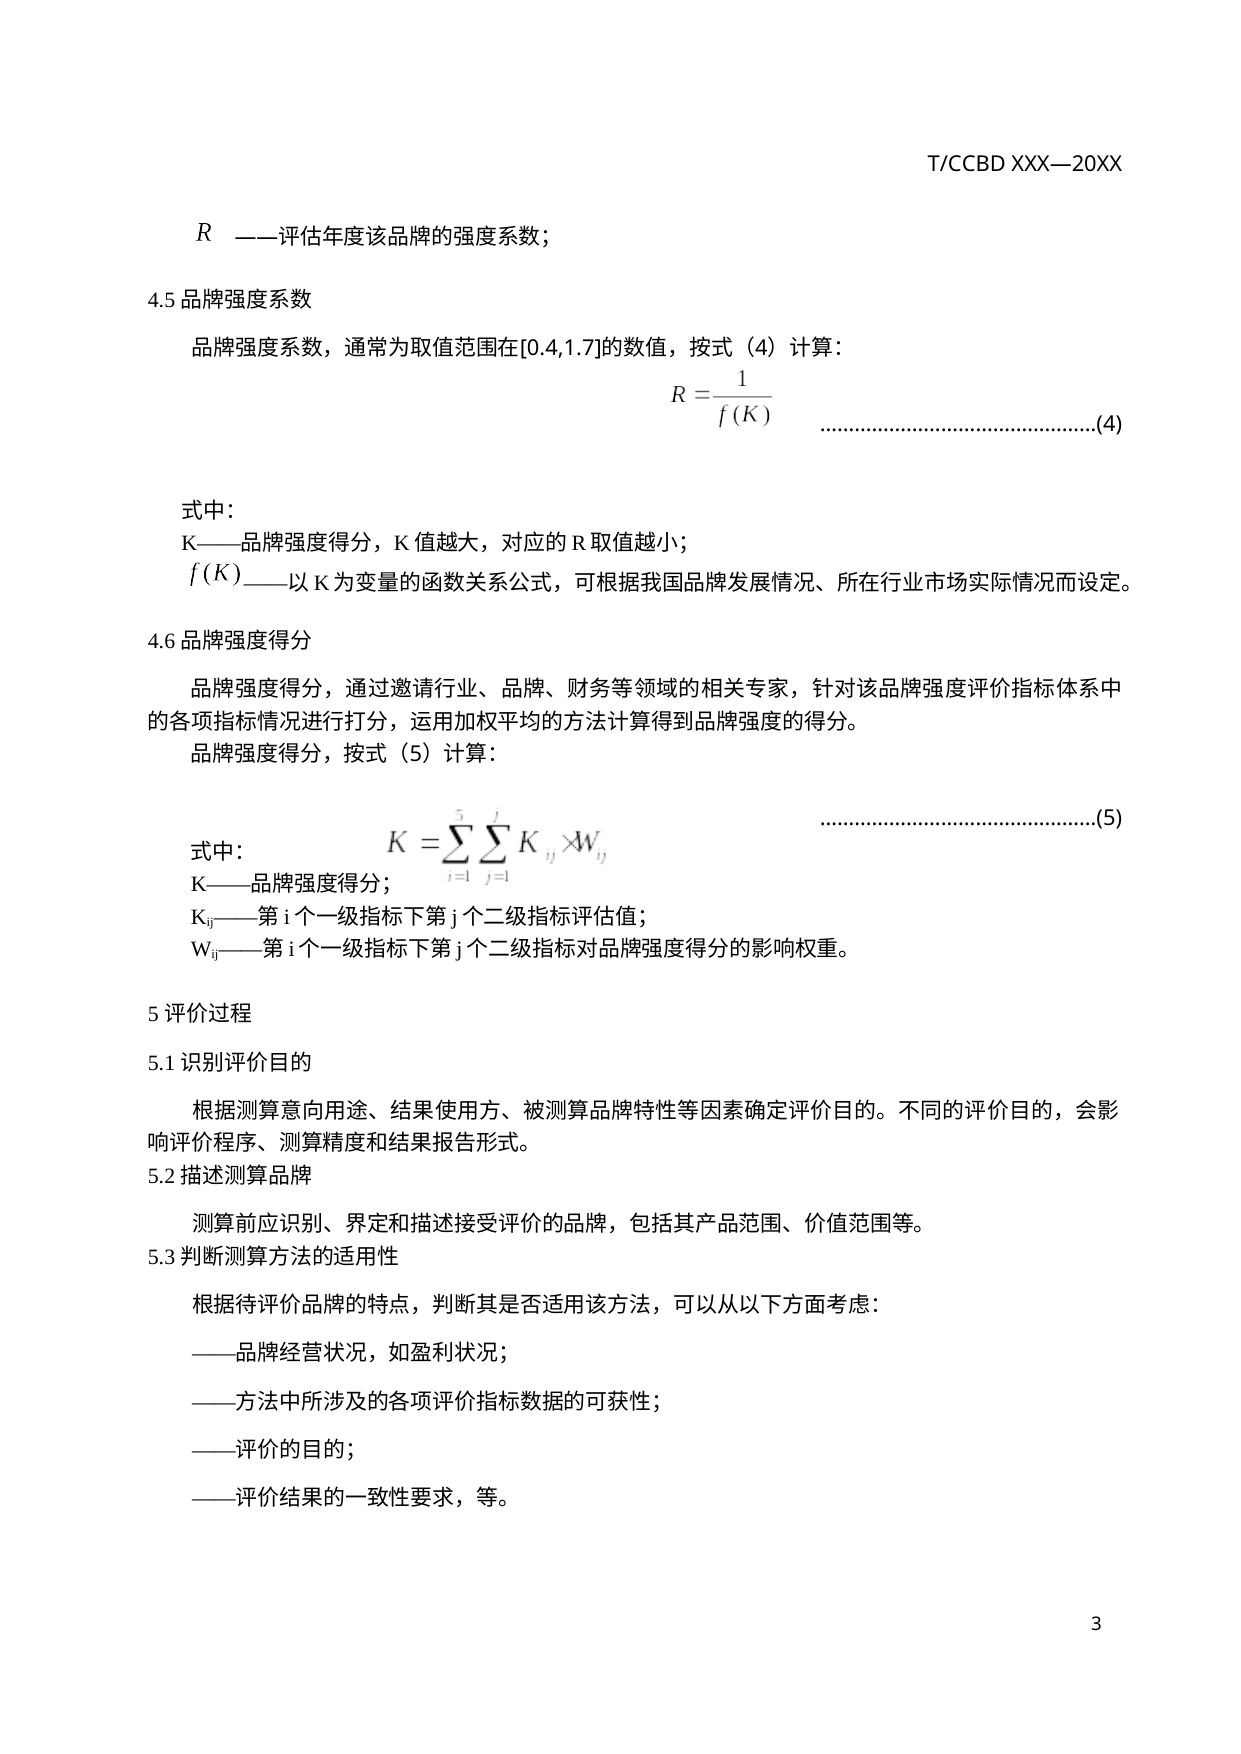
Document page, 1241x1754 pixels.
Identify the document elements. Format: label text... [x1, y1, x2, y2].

subtitle 4.6 品牌强度得分 [148, 622, 1122, 655]
text Kij——第i个一级指标下第j个二级指标评估值； [148, 898, 1122, 931]
subtitle 5.2 描述测算品牌 [148, 1157, 1122, 1190]
text ——评估年度该品牌的强度系数； [148, 217, 1122, 282]
text 品牌强度得分，按式（5）计算： [148, 736, 1122, 768]
text Wij——第i个一级指标下第j个二级指标对品牌强度得分的影响权重。 [148, 931, 1122, 963]
text 根据测算意向用途、结果使用方、被测算品牌特性等因素确定评价目的。不同的评价目的，会影响评价程序、测算精度和结果报告形式。 [148, 1092, 1122, 1157]
text ——评价结果的一致性要求，等。 [148, 1480, 1122, 1512]
text 测算前应识别、界定和描述接受评价的品牌，包括其产品范围、价值范围等。 [148, 1206, 1122, 1238]
text 式中： [148, 833, 1122, 866]
subtitle 5.1 识别评价目的 [148, 1044, 1122, 1077]
text …………………………………………(5) [148, 801, 1122, 833]
text 式中： [148, 492, 1122, 525]
subtitle 5.3 判断测算方法的适用性 [148, 1238, 1122, 1271]
text 根据待评价品牌的特点，判断其是否适用该方法，可以从以下方面考虑： [148, 1287, 1122, 1319]
text ——品牌经营状况，如盈利状况； [148, 1335, 1122, 1367]
subtitle 5 评价过程 [148, 996, 1122, 1028]
text ——以K为变量的函数关系公式，可根据我国品牌发展情况、所在行业市场实际情况而设定。 [148, 557, 1122, 622]
text K——品牌强度得分，K值越大，对应的R取值越小； [148, 525, 1122, 557]
text 品牌强度系数，通常为取值范围在[0.4,1.7]的数值，按式（4）计算： [148, 330, 1122, 362]
text 品牌强度得分，通过邀请行业、品牌、财务等领域的相关专家，针对该品牌强度评价指标体系中的各项指标情况进行打分，运用加权平均的方法计算得到品牌强度的得分。 [148, 671, 1122, 736]
text ——评价的目的； [148, 1432, 1122, 1464]
text …………………………………………(4) [148, 362, 1122, 460]
subtitle 4.5 品牌强度系数 [148, 282, 1122, 314]
text K——品牌强度得分； [148, 866, 1122, 898]
text ——方法中所涉及的各项评价指标数据的可获性； [148, 1383, 1122, 1416]
